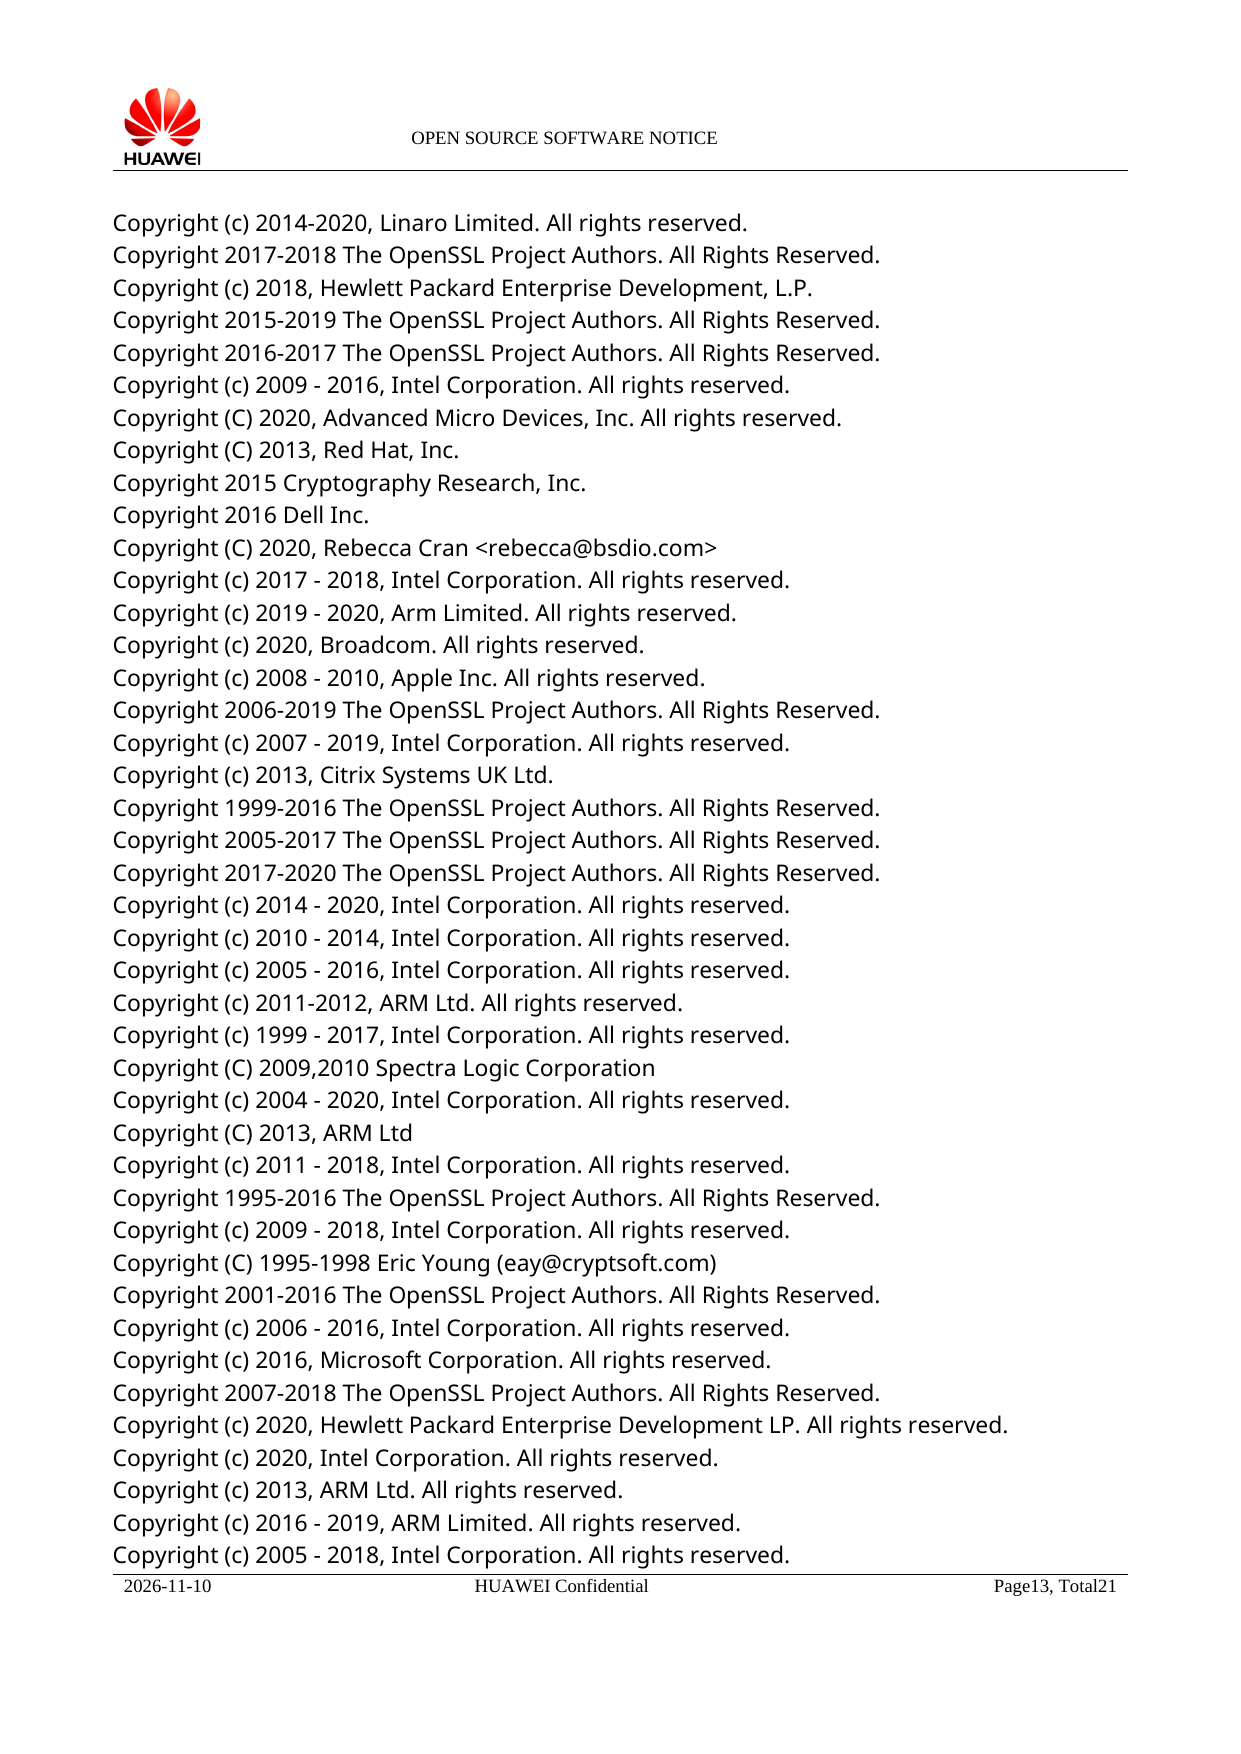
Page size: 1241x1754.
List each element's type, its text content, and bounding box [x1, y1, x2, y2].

picture [124, 88, 201, 165]
